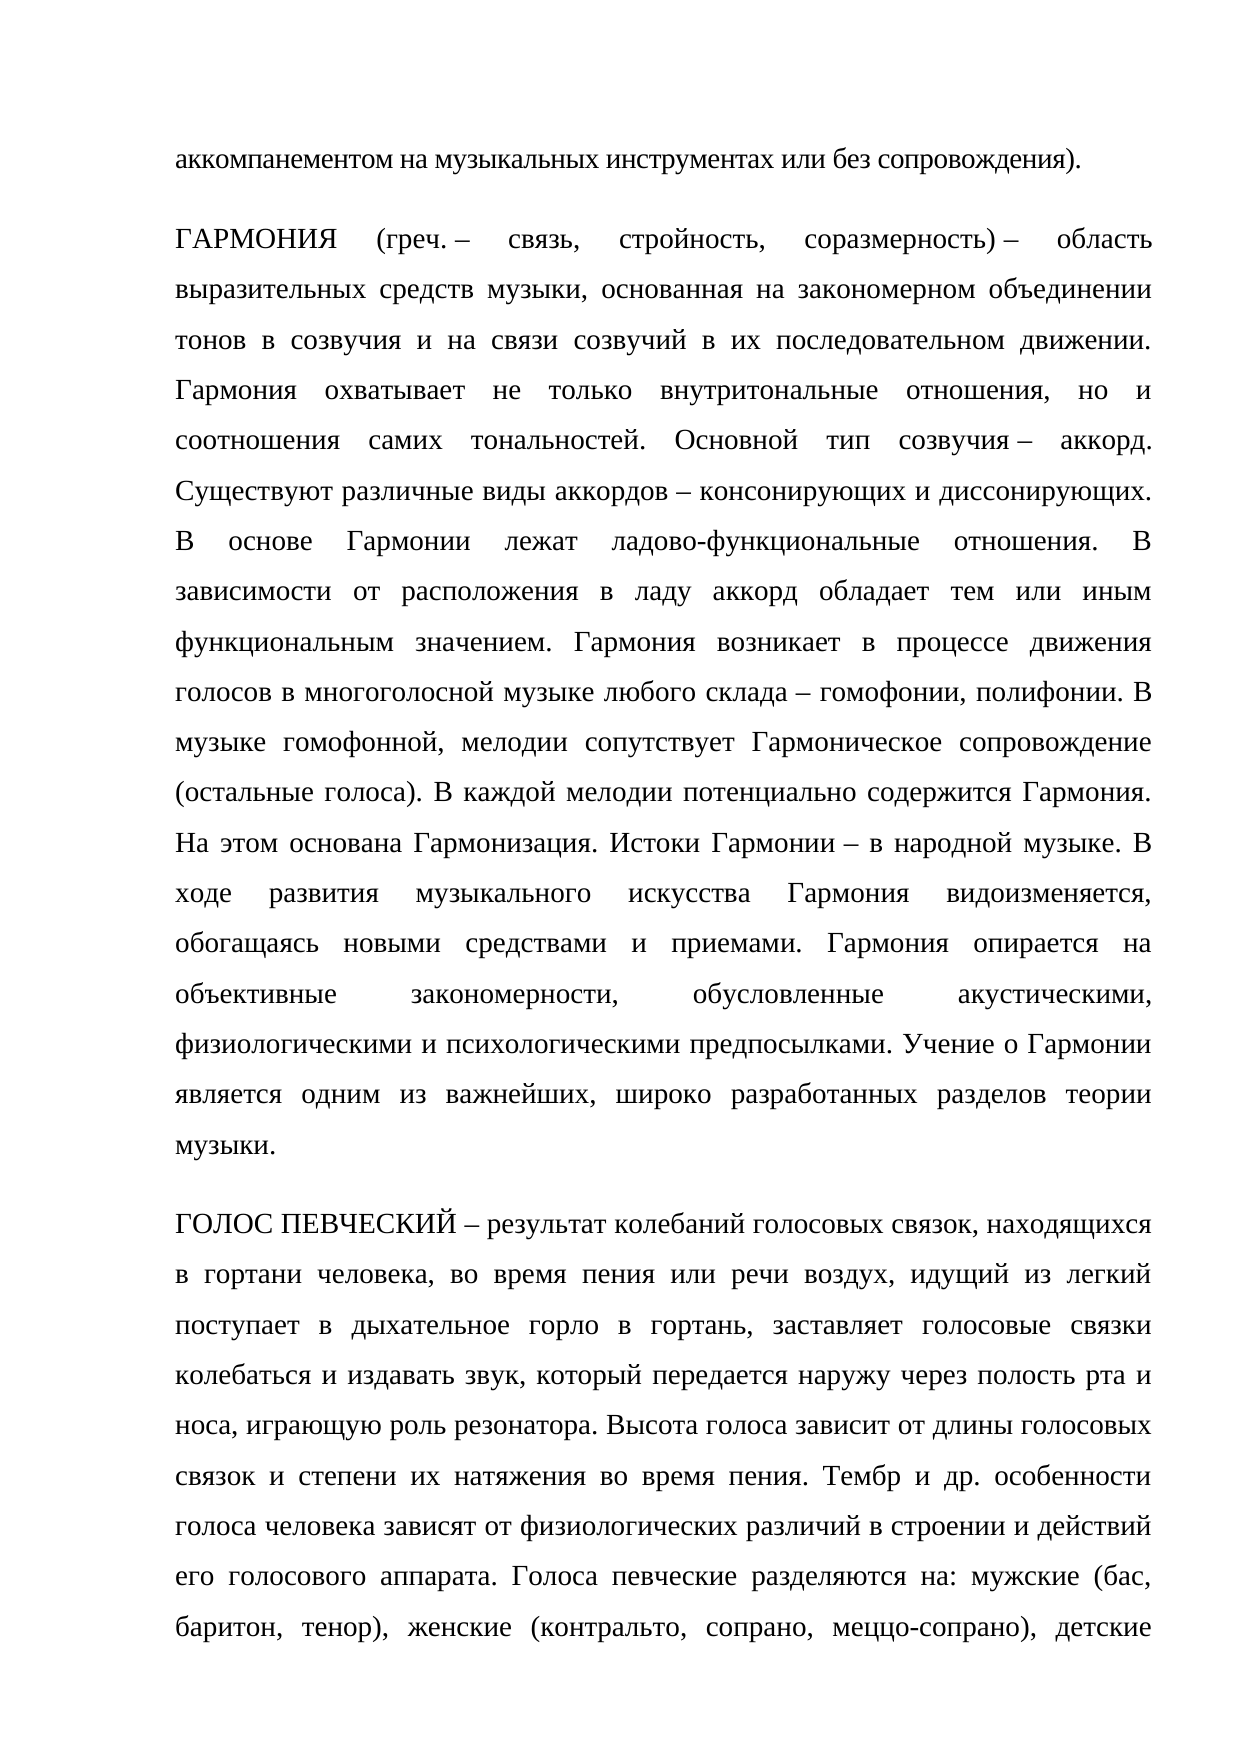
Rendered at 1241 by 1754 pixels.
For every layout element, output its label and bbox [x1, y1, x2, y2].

table_cell [169, 106, 1159, 1648]
